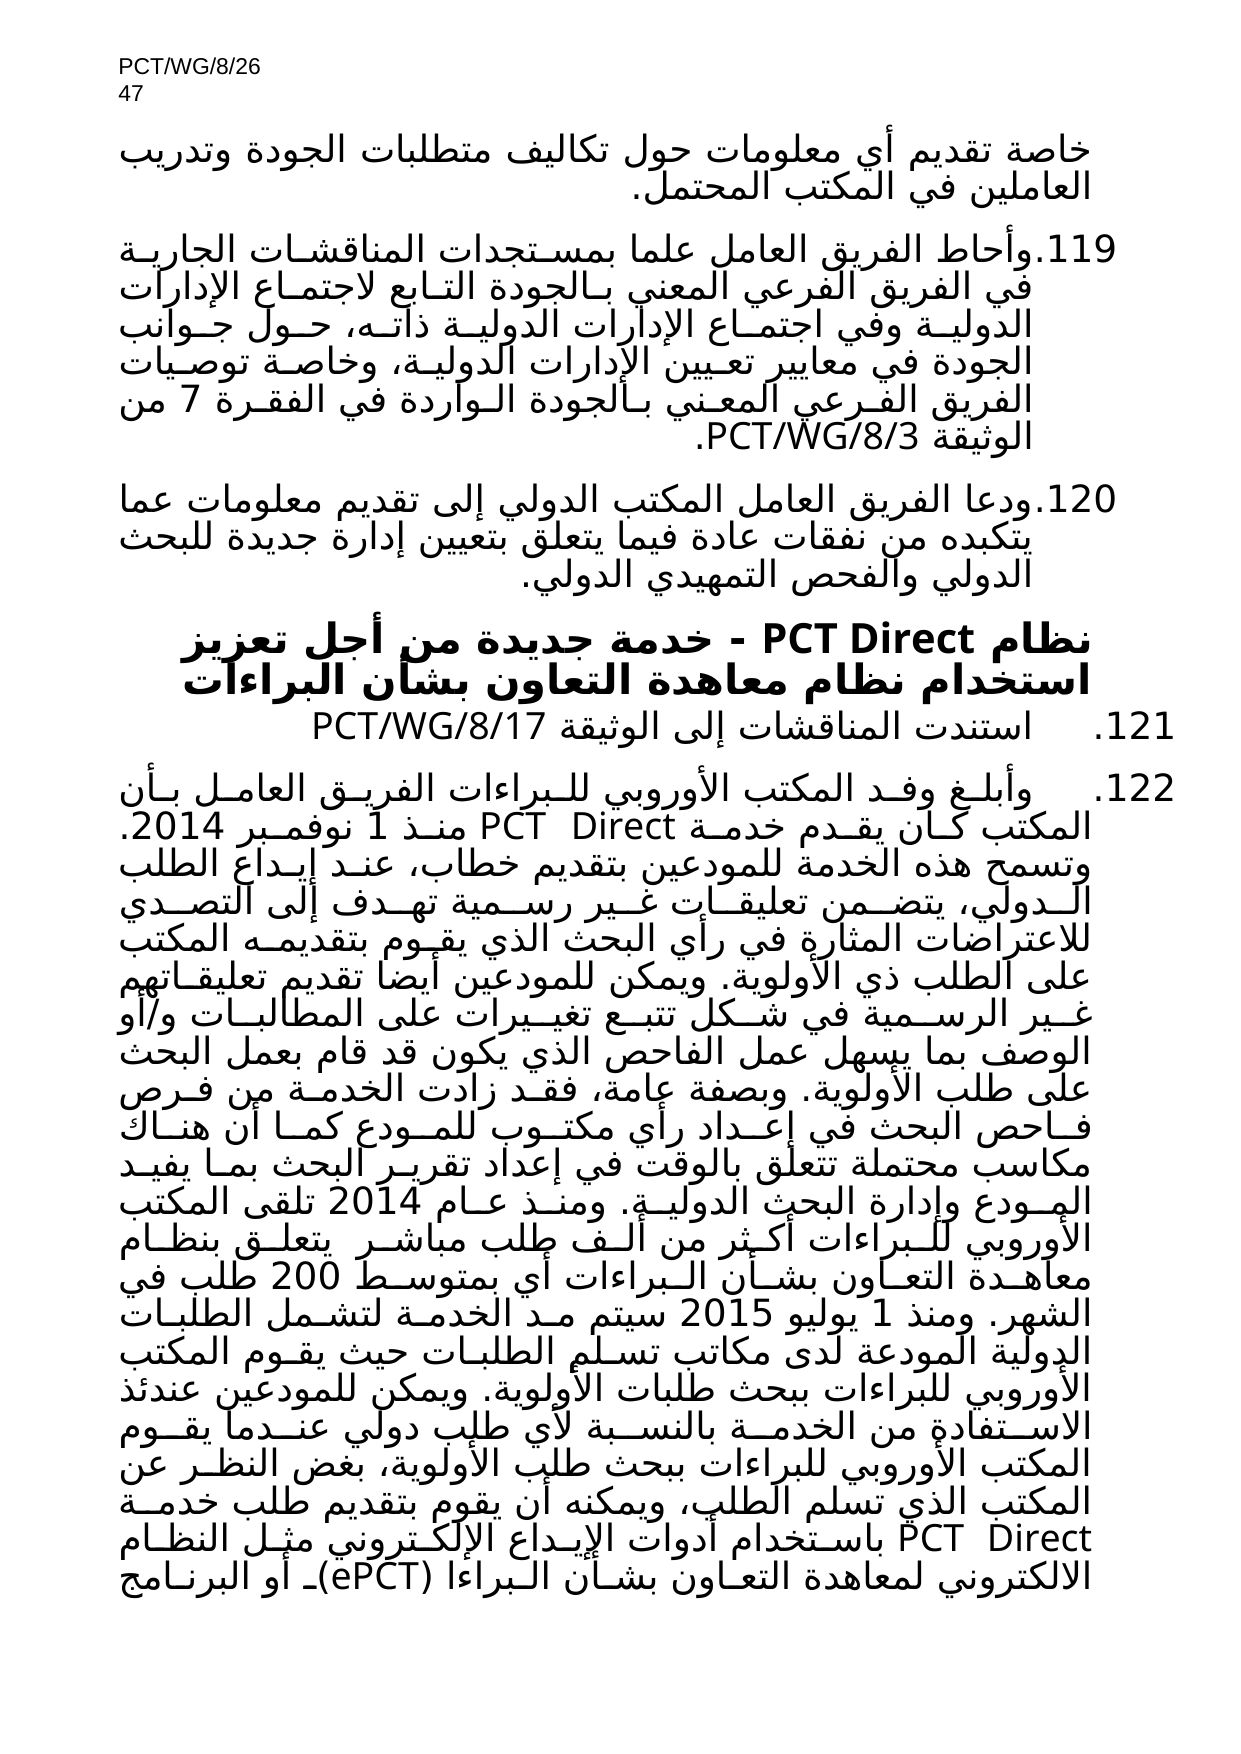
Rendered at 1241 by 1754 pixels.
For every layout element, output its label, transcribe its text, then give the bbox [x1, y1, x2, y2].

list نظام PCT Direct - خدمة جديدة من أجل تعزيز استخدام نظام معاهدة التعاون بشأن البراءات [118, 620, 1092, 703]
text وأحاط الفريق العامل علما بمستجدات المناقشات الجارية في الفريق الفرعي المعني بالجودة التابع لاجتماع الإدارات الدولية وفي اجتماع الإدارات الدولية ذاته، حول جوانب الجودة في معايير تعيين الإدارات الدولية، وخاصة توصيات الفريق الفرعي المعني بالجودة الواردة في الفقرة 7 من الوثيقة PCT/WG/8/3. [118, 232, 1033, 457]
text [118, 772, 1092, 1597]
text ودعا الفريق العامل المكتب الدولي إلى تقديم معلومات عما يتكبده من نفقات عادة فيما يتعلق بتعيين إدارة جديدة للبحث الدولي والفحص التمهيدي الدولي. [118, 482, 1033, 595]
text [118, 132, 1092, 207]
text استندت المناقشات إلى الوثيقة PCT/WG/8/17 [118, 709, 1092, 747]
